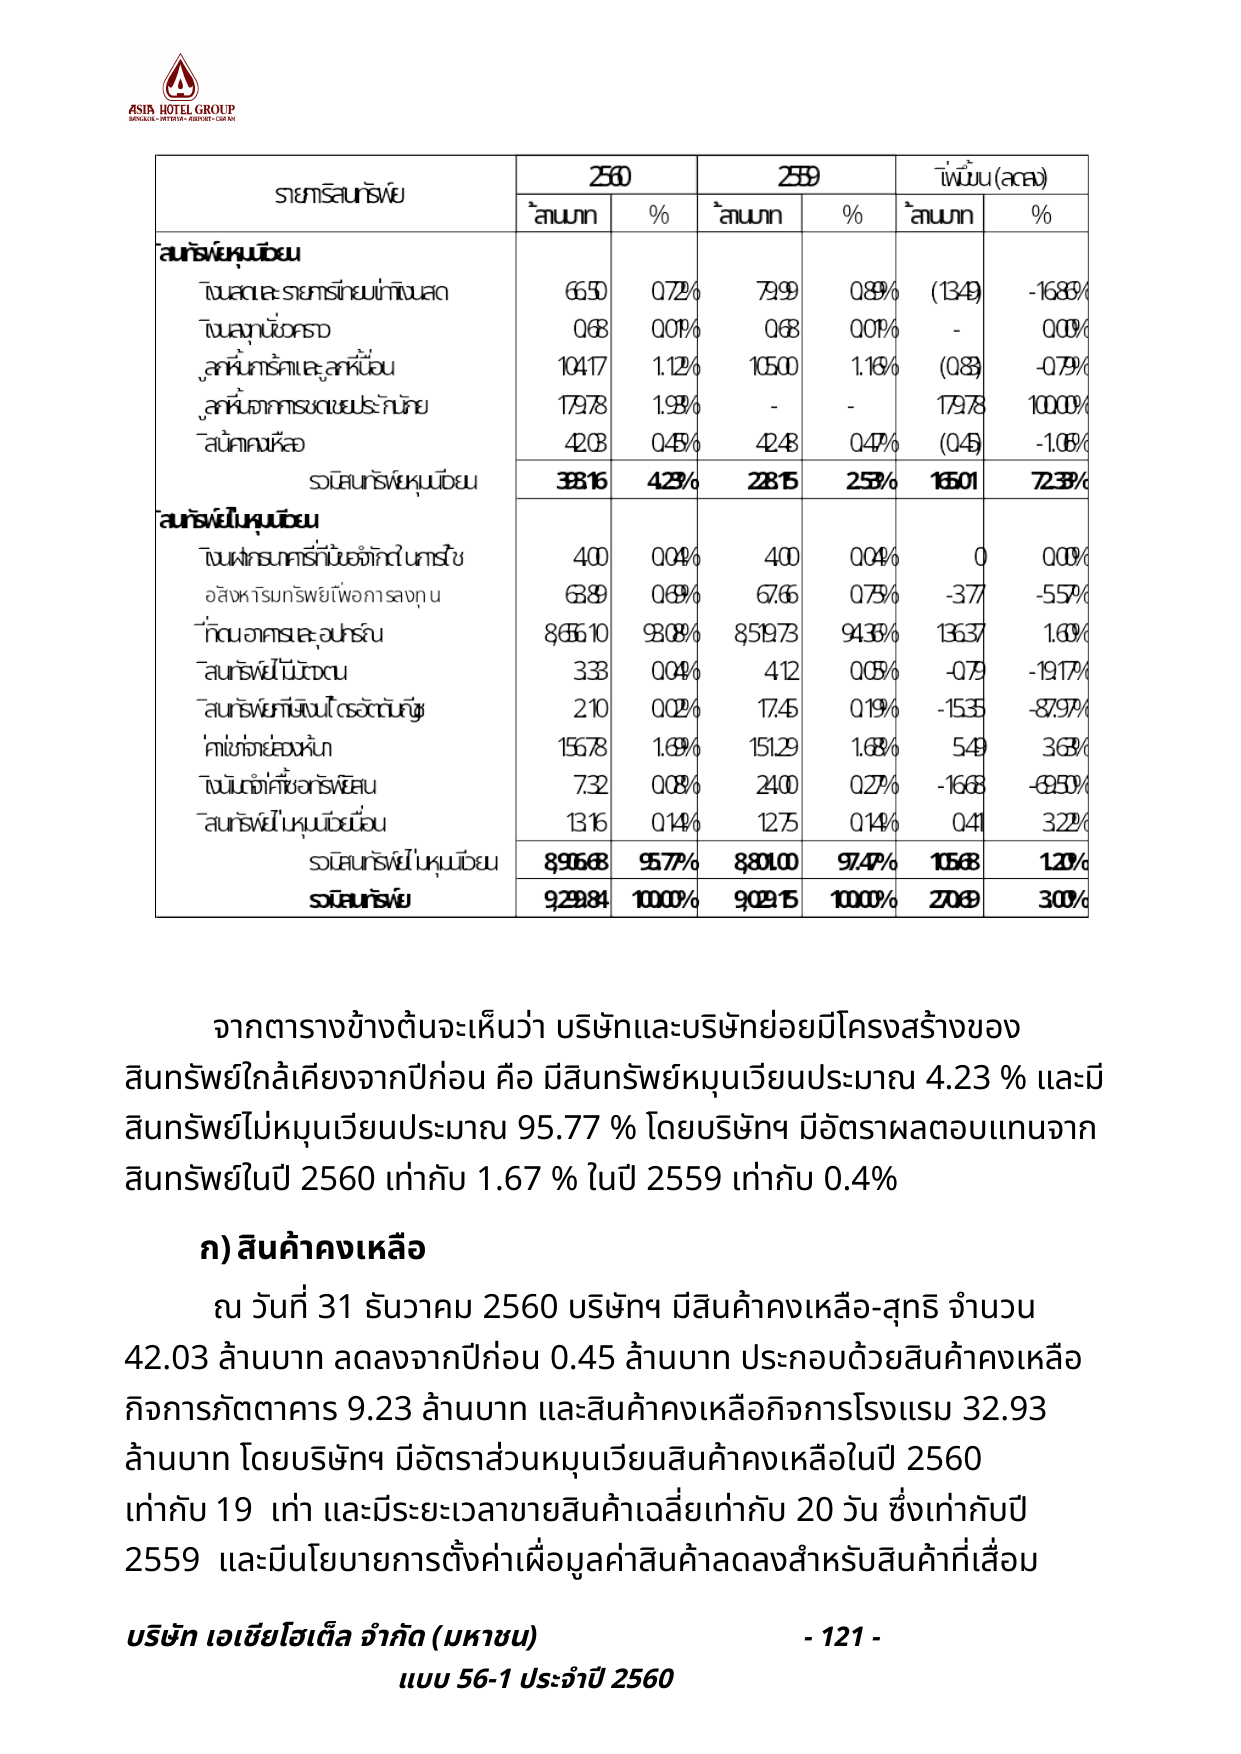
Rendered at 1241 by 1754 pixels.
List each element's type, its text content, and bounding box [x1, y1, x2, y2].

text จากตารางข้างต้นจะเห็นว่า บริษัทและบริษัทย่อยมีโครงสร้างของสินทรัพย์ใกล้เคียงจากปีก่อน คือ มีสินทรัพย์หมุนเวียนประมาณ 4.23 % และมีสินทรัพย์ไม่หมุนเวียนประมาณ 95.77 % โดยบริษัทฯ มีอัตราผลตอบแทนจากสินทรัพย์ในปี 2560 เท่ากับ 1.67 % ในปี 2559 เท่ากับ 0.4% [124, 1003, 1107, 1205]
list สินค้าคงเหลือ [199, 1224, 1107, 1275]
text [124, 1283, 1107, 1587]
picture [124, 47, 238, 128]
